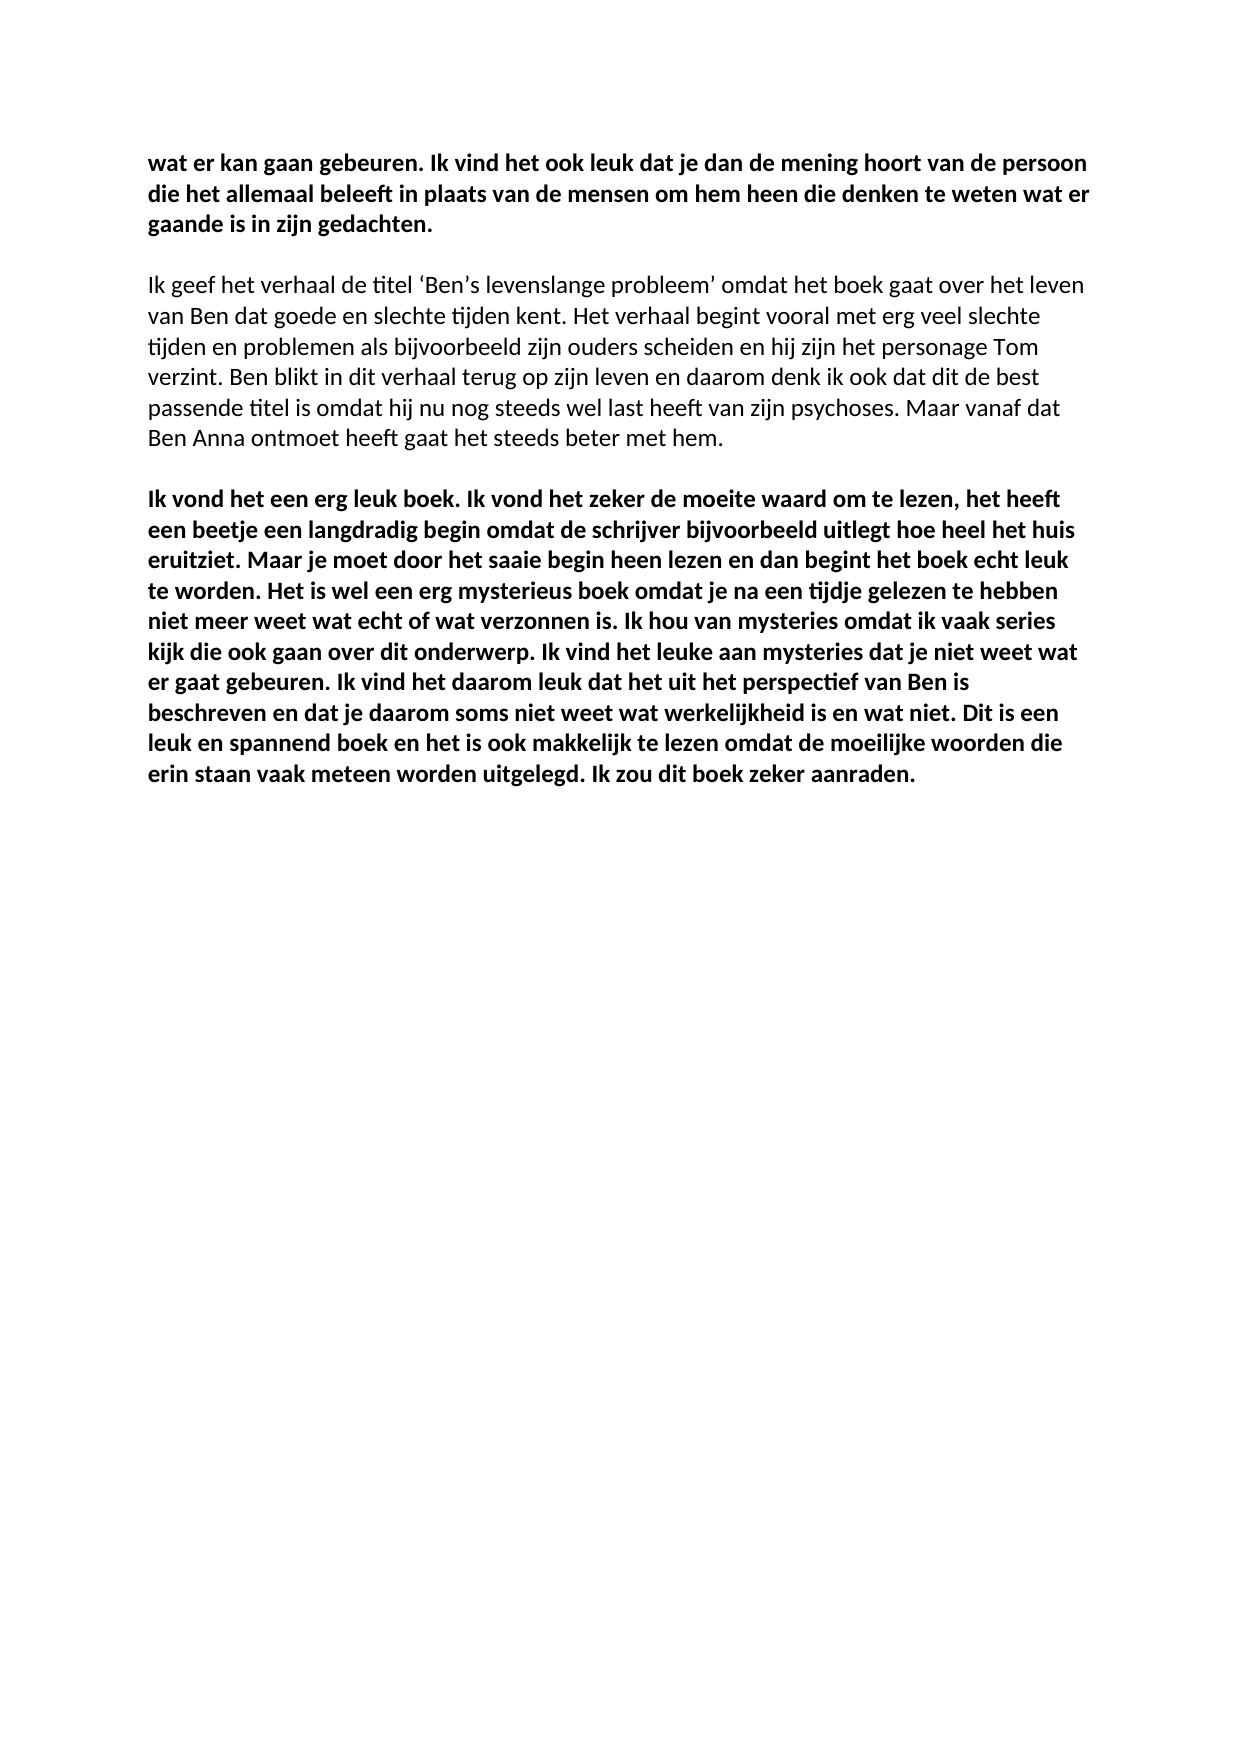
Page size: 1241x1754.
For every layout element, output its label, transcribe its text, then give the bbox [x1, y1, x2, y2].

text Ik vond het een erg leuk boek. Ik vond het zeker de moeite waard om te lezen, het heeft een beetje een langdradig begin omdat de schrijver bijvoorbeeld uitlegt hoe heel het huis eruitziet. Maar je moet door het saaie begin heen lezen en dan begint het boek echt leuk te worden. Het is wel een erg mysterieus boek omdat je na een tijdje gelezen te hebben niet meer weet wat echt of wat verzonnen is. Ik hou van mysteries omdat ik vaak series kijk die ook gaan over dit onderwerp. Ik vind het leuke aan mysteries dat je niet weet wat er gaat gebeuren. Ik vind het daarom leuk dat het uit het perspectief van Ben is beschreven en dat je daarom soms niet weet wat werkelijkheid is en wat niet. Dit is een leuk en spannend boek en het is ook makkelijk te lezen omdat de moeilijke woorden die erin staan vaak meteen worden uitgelegd. Ik zou dit boek zeker aanraden. [148, 483, 1093, 788]
text Ik geef het verhaal de titel ‘Ben’s levenslange probleem’ omdat het boek gaat over het leven van Ben dat goede en slechte tijden kent. Het verhaal begint vooral met erg veel slechte tijden en problemen als bijvoorbeeld zijn ouders scheiden en hij zijn het personage Tom verzint. Ben blikt in dit verhaal terug op zijn leven en daarom denk ik ook dat dit de best passende titel is omdat hij nu nog steeds wel last heeft van zijn psychoses. Maar vanaf dat Ben Anna ontmoet heeft gaat het steeds beter met hem. [148, 270, 1093, 453]
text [148, 148, 1093, 239]
